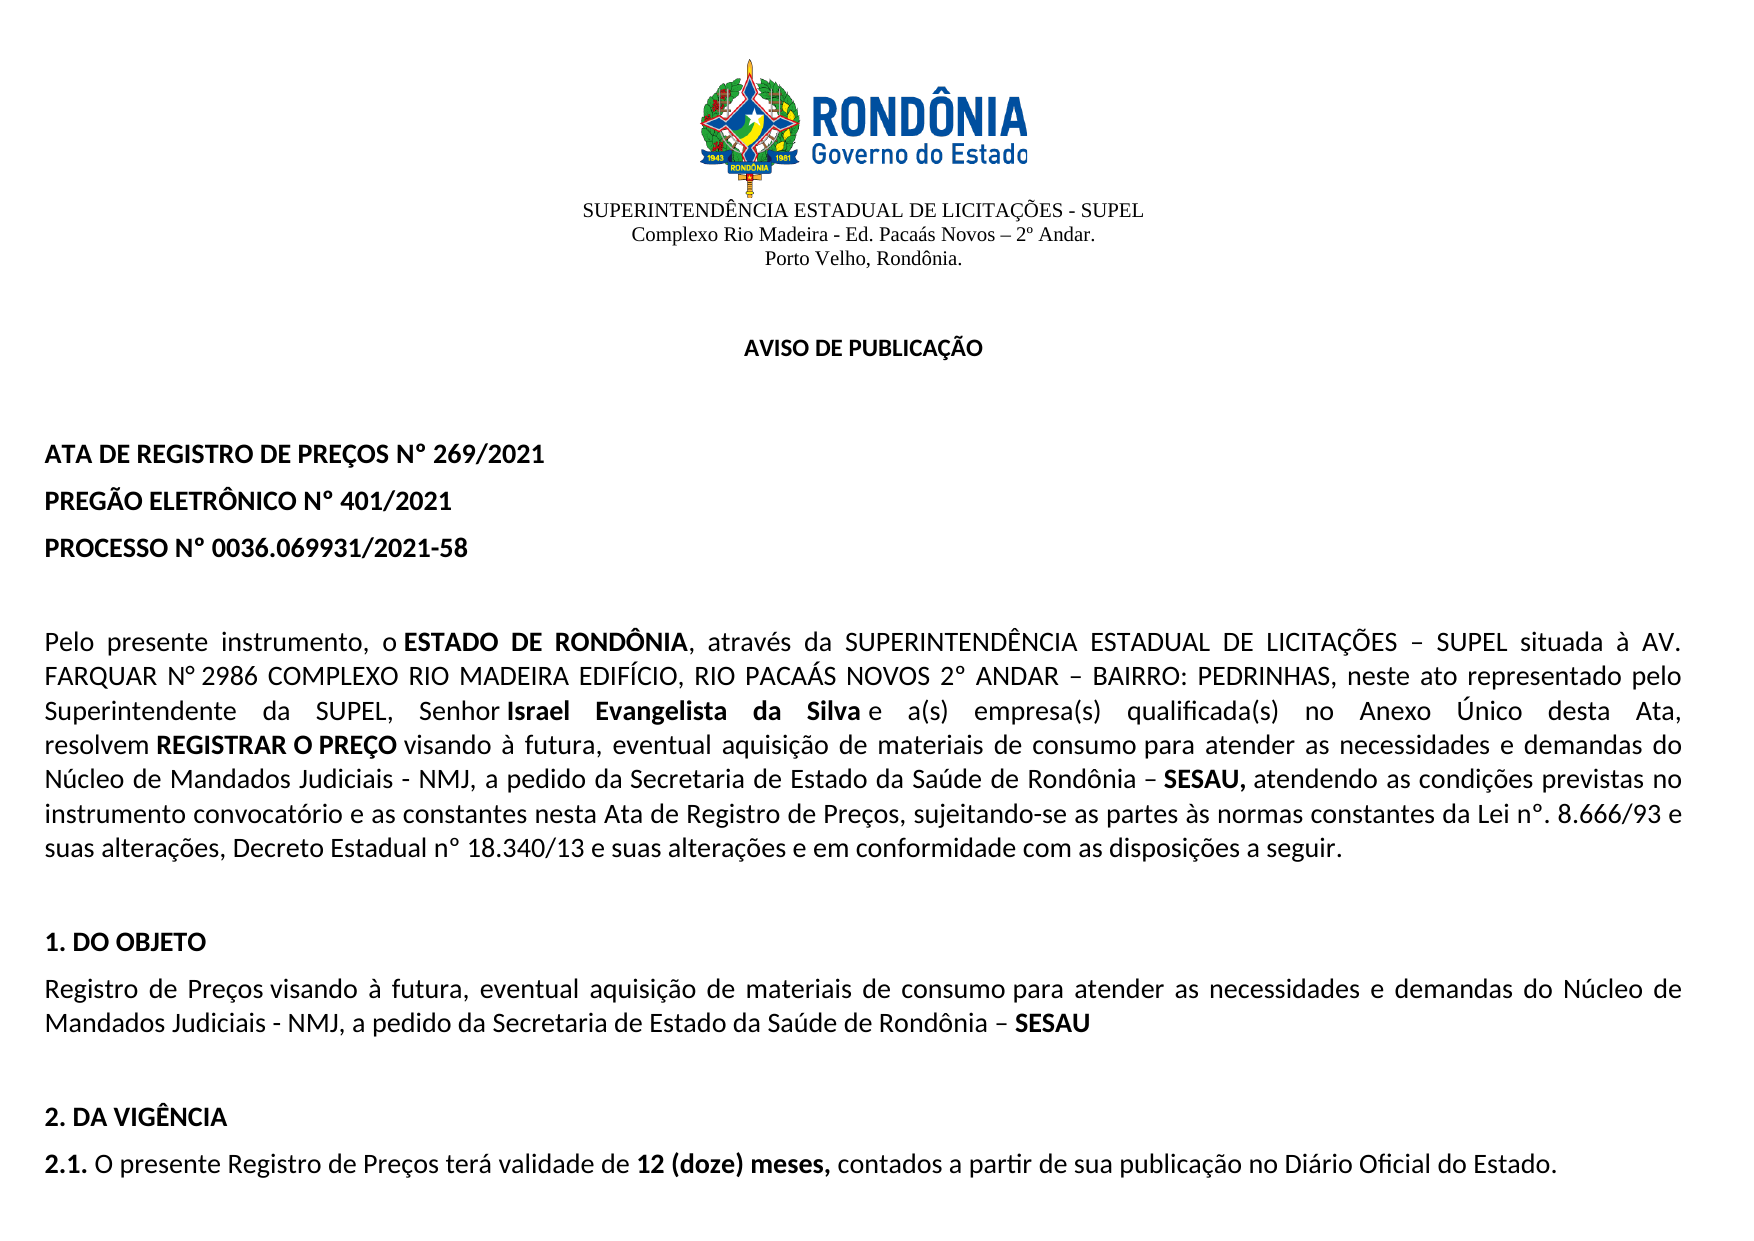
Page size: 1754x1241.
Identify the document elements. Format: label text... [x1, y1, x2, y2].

text PROCESSO Nº 0036.069931/2021-58 [44, 530, 1682, 564]
text Pelo presente instrumento, o ESTADO DE RONDÔNIA, através da SUPERINTENDÊNCIA ESTADUAL DE LICITAÇÕES – SUPEL situada à AV. FARQUAR N° 2986 COMPLEXO RIO MADEIRA EDIFÍCIO, RIO PACAÁS NOVOS 2º ANDAR – BAIRRO: PEDRINHAS, neste ato representado pelo Superintendente da SUPEL, Senhor Israel Evangelista da Silva e a(s) empresa(s) qualificada(s) no Anexo Único desta Ata, resolvem REGISTRAR O PREÇO visando à futura, eventual aquisição de materiais de consumo para atender as necessidades e demandas do Núcleo de Mandados Judiciais - NMJ, a pedido da Secretaria de Estado da Saúde de Rondônia – SESAU, atendendo as condições previstas no instrumento convocatório e as constantes nesta Ata de Registro de Preços, sujeitando-se as partes às normas constantes da Lei nº. 8.666/93 e suas alterações, Decreto Estadual nº 18.340/13 e suas alterações e em conformidade com as disposições a seguir. [44, 624, 1682, 864]
text Registro de Preços visando à futura, eventual aquisição de materiais de consumo para atender as necessidades e demandas do Núcleo de Mandados Judiciais - NMJ, a pedido da Secretaria de Estado da Saúde de Rondônia – SESAU [44, 971, 1682, 1039]
text 2. DA VIGÊNCIA [44, 1099, 1682, 1133]
text 2.1. O presente Registro de Preços terá validade de 12 (doze) meses, contados a partir de sua publicação no Diário Oficial do Estado. [44, 1146, 1682, 1180]
text PREGÃO ELETRÔNICO Nº 401/2021 [44, 483, 1682, 517]
text AVISO DE PUBLICAÇÃO [32, 299, 1695, 362]
text SUPERINTENDÊNCIA ESTADUAL DE LICITAÇÕES - SUPEL [32, 198, 1695, 222]
picture [699, 59, 1028, 198]
text ATA DE REGISTRO DE PREÇOS Nº 269/2021 [44, 436, 1682, 471]
text Complexo Rio Madeira - Ed. Pacaás Novos – 2º Andar. [32, 222, 1695, 246]
text 1. DO OBJETO [44, 924, 1682, 958]
text Porto Velho, Rondônia. [32, 246, 1695, 270]
